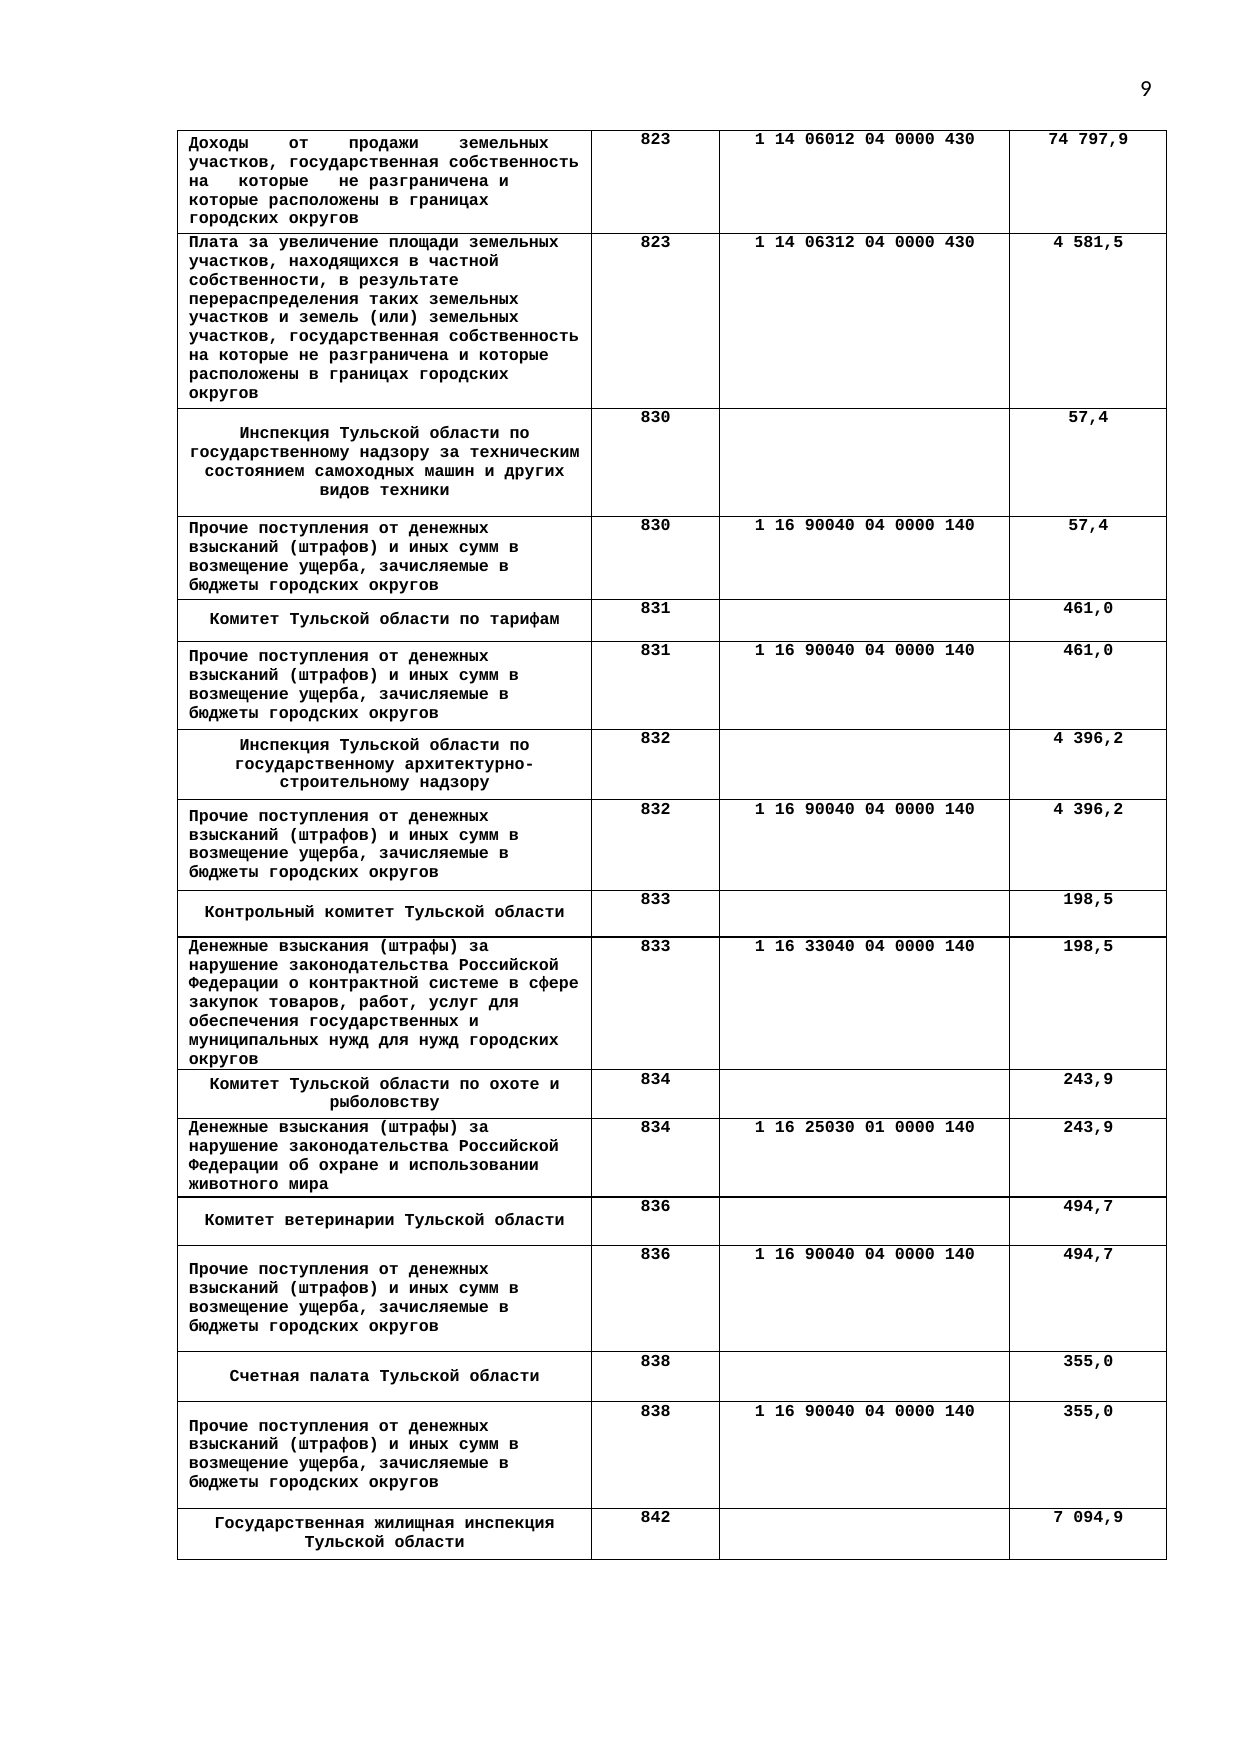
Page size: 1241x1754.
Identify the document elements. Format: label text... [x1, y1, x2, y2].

table_cell [720, 730, 1009, 799]
table_cell Комитет ветеринарии Тульской области [178, 1198, 591, 1245]
table_cell 4 396,2 [1010, 730, 1166, 799]
table_cell Плата за увеличение площади земельных участков, находящихся в частной собственности, в результате перераспределения таких земельных участков и земель (или) земельных участков, государственная собственность на которые не разграничена и которые расположены в границах городских округов [178, 234, 591, 408]
table_cell Инспекция Тульской области по государственному надзору за техническим состоянием самоходных машин и других видов техники [178, 409, 591, 516]
table_cell [720, 409, 1009, 516]
table_cell Прочие поступления от денежных взысканий (штрафов) и иных сумм в возмещение ущерба, зачисляемые в бюджеты городских округов [178, 1246, 591, 1351]
table_cell [720, 600, 1009, 641]
table_cell 494,7 [1010, 1198, 1166, 1245]
table_cell 831 [592, 642, 719, 729]
table_cell 355,0 [1010, 1352, 1166, 1401]
table_cell 74 797,9 [1010, 131, 1166, 233]
table_cell 4 581,5 [1010, 234, 1166, 408]
table_cell 461,0 [1010, 642, 1166, 729]
table_cell 838 [592, 1402, 719, 1507]
table_cell Прочие поступления от денежных взысканий (штрафов) и иных сумм в возмещение ущерба, зачисляемые в бюджеты городских округов [178, 800, 591, 889]
table_cell 1 14 06312 04 0000 430 [720, 234, 1009, 408]
table_cell 1 14 06012 04 0000 430 [720, 131, 1009, 233]
table_cell 1 16 90040 04 0000 140 [720, 1246, 1009, 1351]
table_cell 1 16 33040 04 0000 140 [720, 938, 1009, 1069]
table_cell Инспекция Тульской области по государственному архитектурно-строительному надзору [178, 730, 591, 799]
table_cell 1 16 25030 01 0000 140 [720, 1119, 1009, 1196]
table_cell 842 [592, 1509, 719, 1559]
table_cell 833 [592, 938, 719, 1069]
table_cell Прочие поступления от денежных взысканий (штрафов) и иных сумм в возмещение ущерба, зачисляемые в бюджеты городских округов [178, 517, 591, 599]
table_cell [720, 1070, 1009, 1118]
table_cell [178, 1402, 591, 1507]
table_cell Денежные взыскания (штрафы) за нарушение законодательства Российской Федерации о контрактной системе в сфере закупок товаров, работ, услуг для обеспечения государственных и муниципальных нужд для нужд городских округов [178, 938, 591, 1069]
table_cell 823 [592, 131, 719, 233]
table_cell 823 [592, 234, 719, 408]
table_cell 836 [592, 1246, 719, 1351]
table_cell 243,9 [1010, 1070, 1166, 1118]
table_cell [720, 1198, 1009, 1245]
table_cell Комитет Тульской области по охоте и рыболовству [178, 1070, 591, 1118]
table_cell 836 [592, 1198, 719, 1245]
table_cell Контрольный комитет Тульской области [178, 891, 591, 936]
table_cell 355,0 [1010, 1402, 1166, 1507]
table_cell [720, 1509, 1009, 1559]
table_cell Доходы от продажи земельных участков, государственная собственность на которые не разграничена и которые расположены в границах городских округов [178, 131, 591, 233]
table_cell 1 16 90040 04 0000 140 [720, 642, 1009, 729]
table_cell 461,0 [1010, 600, 1166, 641]
table_cell 834 [592, 1070, 719, 1118]
table_cell 198,5 [1010, 938, 1166, 1069]
table_cell 832 [592, 730, 719, 799]
table_cell 57,4 [1010, 517, 1166, 599]
table_cell 7 094,9 [1010, 1509, 1166, 1559]
table_cell 494,7 [1010, 1246, 1166, 1351]
table_cell 4 396,2 [1010, 800, 1166, 889]
table_cell [720, 1352, 1009, 1401]
table_cell Государственная жилищная инспекция Тульской области [178, 1509, 591, 1559]
table_cell 831 [592, 600, 719, 641]
table_cell 1 16 90040 04 0000 140 [720, 517, 1009, 599]
table_cell 1 16 90040 04 0000 140 [720, 1402, 1009, 1507]
table_cell 834 [592, 1119, 719, 1196]
table_cell 243,9 [1010, 1119, 1166, 1196]
table_cell 198,5 [1010, 891, 1166, 936]
table_cell 1 16 90040 04 0000 140 [720, 800, 1009, 889]
table_cell Счетная палата Тульской области [178, 1352, 591, 1401]
table_cell 830 [592, 409, 719, 516]
table_cell 838 [592, 1352, 719, 1401]
table_cell Комитет Тульской области по тарифам [178, 600, 591, 641]
table_cell 57,4 [1010, 409, 1166, 516]
table_cell 832 [592, 800, 719, 889]
table_cell 833 [592, 891, 719, 936]
table_cell Денежные взыскания (штрафы) за нарушение законодательства Российской Федерации об охране и использовании животного мира [178, 1119, 591, 1196]
table_cell [720, 891, 1009, 936]
table_cell 830 [592, 517, 719, 599]
table_cell Прочие поступления от денежных взысканий (штрафов) и иных сумм в возмещение ущерба, зачисляемые в бюджеты городских округов [178, 642, 591, 729]
